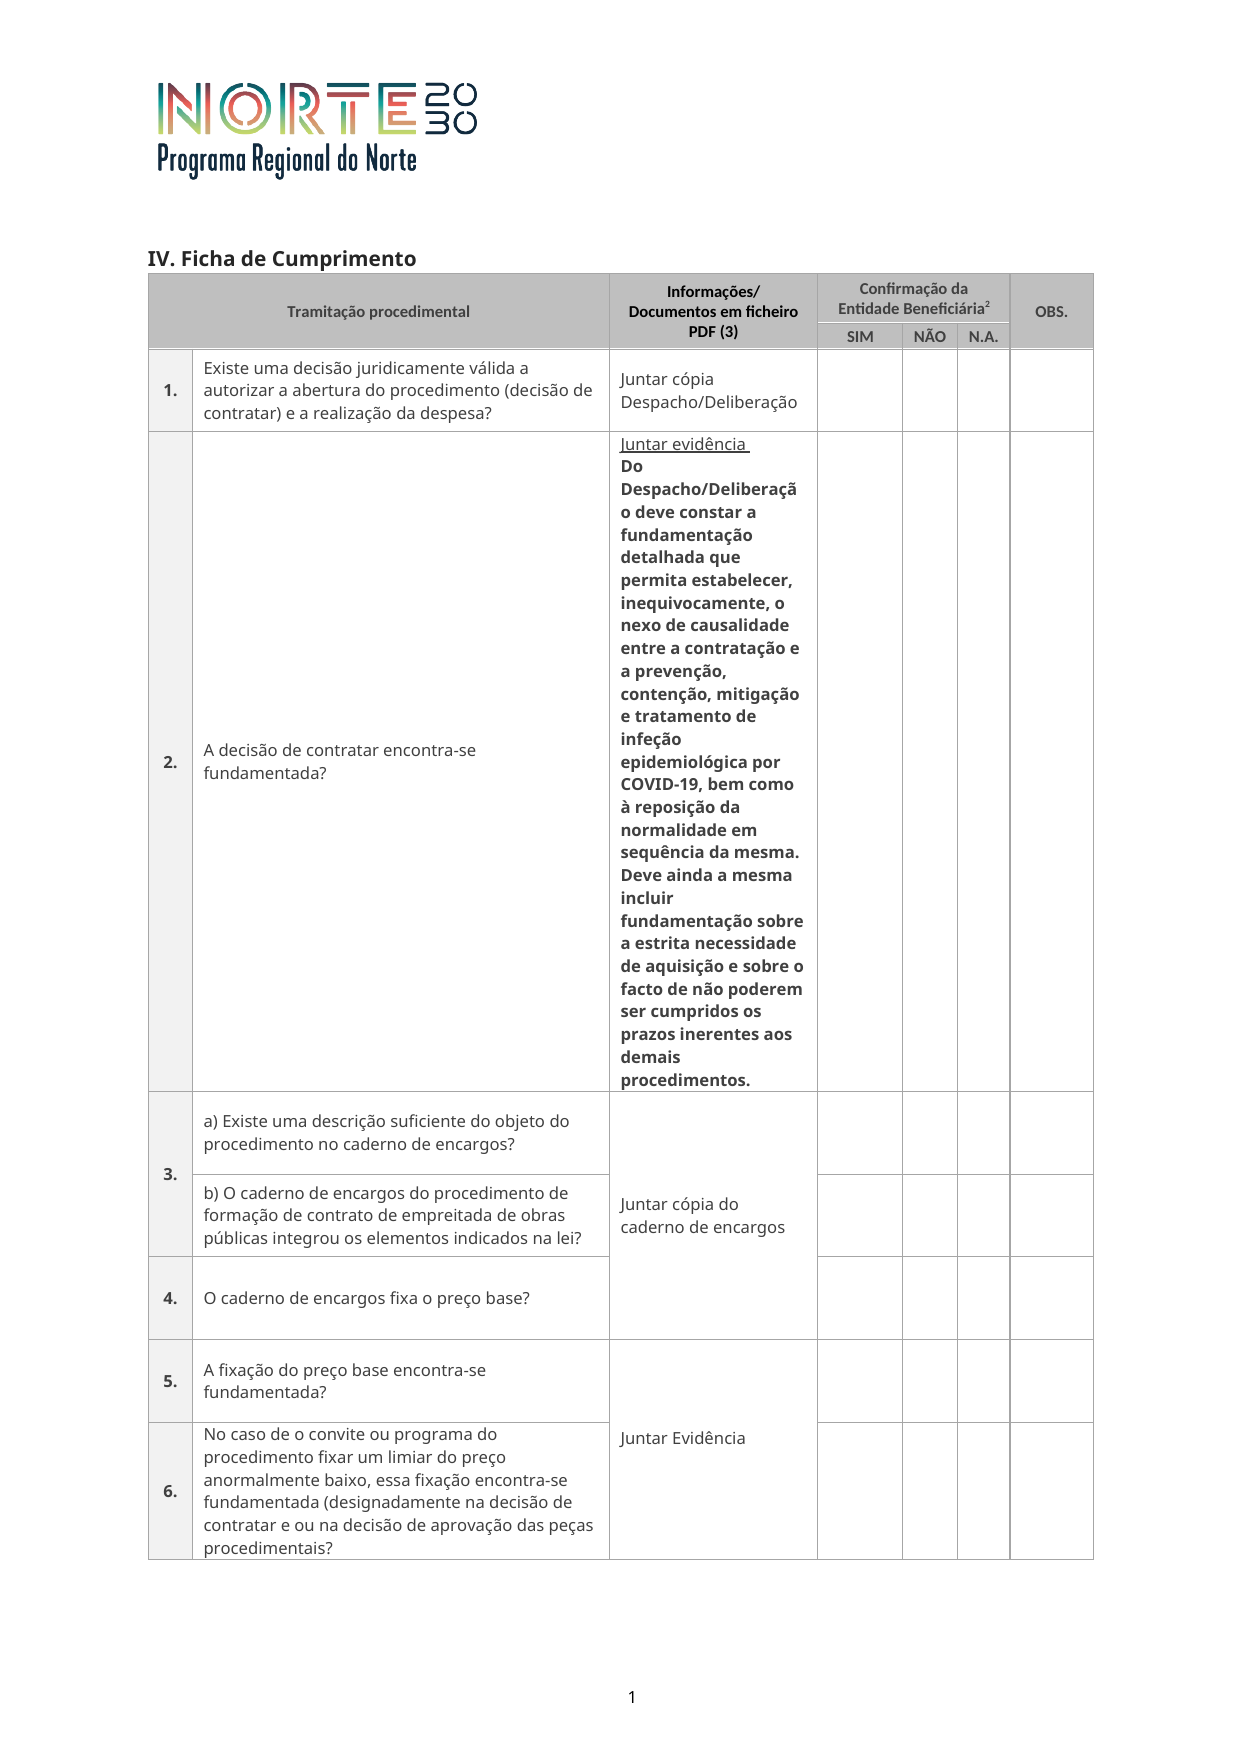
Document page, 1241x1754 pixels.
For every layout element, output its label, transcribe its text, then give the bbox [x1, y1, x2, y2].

table_cell 2. [149, 432, 192, 1091]
table_cell [818, 1423, 902, 1559]
table_cell a) Existe uma descrição suficiente do objeto do procedimento no caderno de encargos? [193, 1092, 609, 1173]
table_cell A fixação do preço base encontra-se fundamentada? [193, 1340, 609, 1422]
table_cell No caso de o convite ou programa do procedimento fixar um limiar do preço anormalmente baixo, essa fixação encontra-se fundamentada (designadamente na decisão de contratar e ou na decisão de aprovação das peças procedimentais? [193, 1423, 609, 1559]
table_cell O caderno de encargos fixa o preço base? [193, 1257, 609, 1339]
table_cell [958, 1257, 1009, 1339]
table_header OBS. [1011, 274, 1093, 348]
table_cell [958, 1092, 1009, 1173]
table_cell [903, 1340, 957, 1422]
table_cell SIM [818, 324, 902, 348]
table_header Tramitação procedimental [149, 274, 609, 348]
table_cell [903, 1175, 957, 1256]
table_cell 4. [149, 1257, 192, 1339]
table_cell 6. [149, 1423, 192, 1559]
table_cell A decisão de contratar encontra-se fundamentada? [193, 432, 609, 1091]
table_cell [818, 1340, 902, 1422]
table_cell Existe uma decisão juridicamente válida a autorizar a abertura do procedimento (decisão de contratar) e a realização da despesa? [193, 350, 609, 431]
table_cell [818, 1092, 902, 1173]
table_cell b) O caderno de encargos do procedimento de formação de contrato de empreitada de obras públicas integrou os elementos indicados na lei? [193, 1175, 609, 1256]
table_header Confirmação da Entidade Beneficiária [818, 274, 1009, 322]
table_cell [818, 432, 902, 1091]
table_cell [903, 350, 957, 431]
table_cell [903, 1092, 957, 1173]
table_cell [818, 1175, 902, 1256]
table_cell Juntar evidência Do Despacho/Deliberação deve constar a fundamentação detalhada que permita estabelecer, inequivocamente, o nexo de causalidade entre a contratação e a prevenção, contenção, mitigação e tratamento de infeção epidemiológica por COVID-19, bem como à reposição da normalidade em sequência da mesma. Deve ainda a mesma incluir fundamentação sobre a estrita necessidade de aquisição e sobre o facto de não poderem ser cumpridos os prazos inerentes aos demais procedimentos. [610, 432, 817, 1091]
table_cell [958, 1423, 1009, 1559]
text IV. Ficha de Cumprimento [148, 244, 1092, 273]
table_cell N.A. [958, 324, 1009, 348]
table_cell Juntar cópia Despacho/Deliberação [610, 350, 817, 431]
table_cell [1011, 1092, 1093, 1173]
table_cell [958, 432, 1009, 1091]
table_cell [1011, 1257, 1093, 1339]
table_cell 1. [149, 350, 192, 431]
table_cell [1011, 1175, 1093, 1256]
table_cell [818, 1257, 902, 1339]
table_cell 3. [149, 1092, 192, 1256]
table_cell [1011, 1423, 1093, 1559]
table_cell 5. [149, 1340, 192, 1422]
table_cell [958, 350, 1009, 431]
table_cell [958, 1175, 1009, 1256]
table_cell [1011, 350, 1093, 431]
table_cell [903, 1257, 957, 1339]
table_cell NÃO [903, 324, 957, 348]
table_cell [903, 1423, 957, 1559]
table_cell [1011, 432, 1093, 1091]
picture [158, 82, 477, 180]
table_cell [818, 350, 902, 431]
table_cell Juntar Evidência [610, 1340, 817, 1559]
table_cell Juntar cópia do caderno de encargos [610, 1092, 817, 1339]
table_cell [958, 1340, 1009, 1422]
table_header Informações/ Documentos em ficheiro PDF (3) [610, 274, 817, 348]
table_cell [1011, 1340, 1093, 1422]
table_cell [903, 432, 957, 1091]
